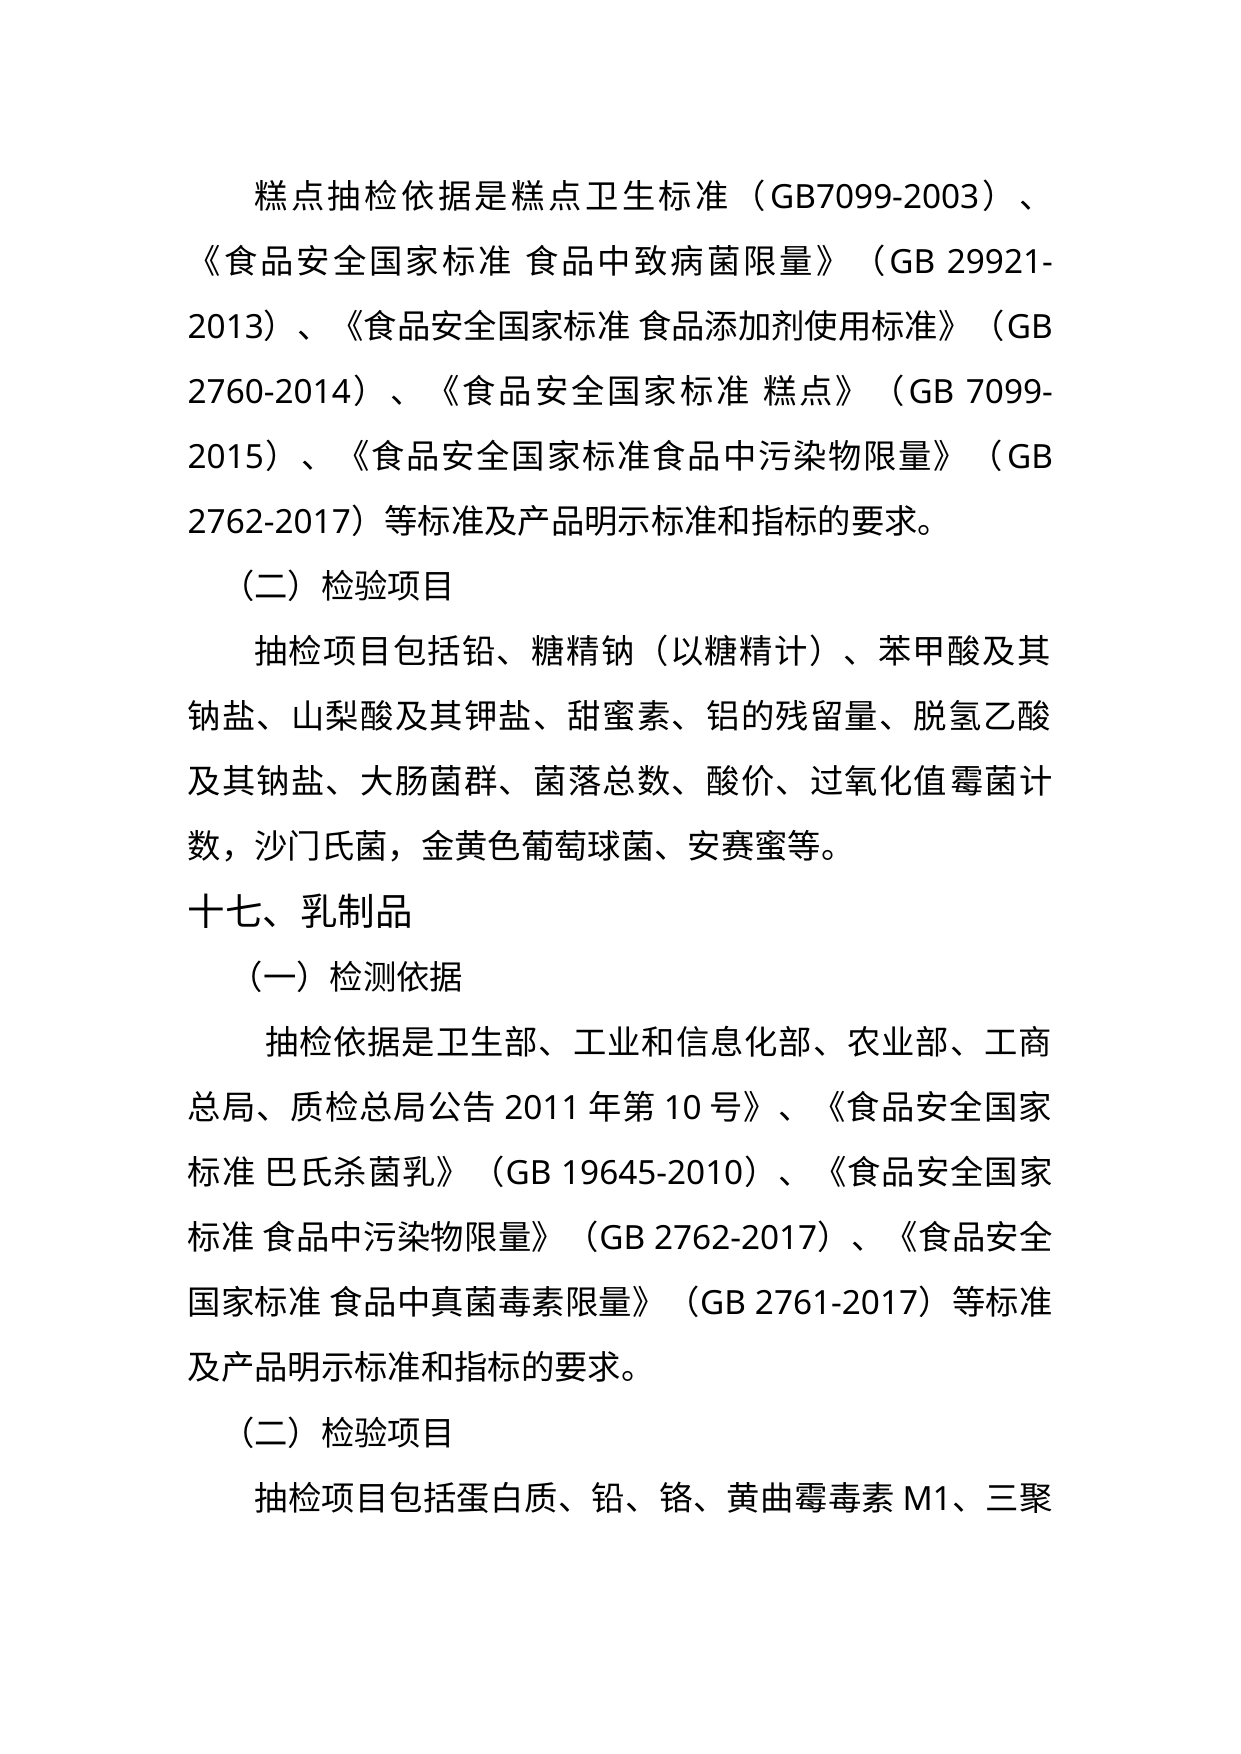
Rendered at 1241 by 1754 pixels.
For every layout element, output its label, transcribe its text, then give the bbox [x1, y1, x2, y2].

text 糕点抽检依据是糕点卫生标准（GB7099-2003）、《食品安全国家标准 食品中致病菌限量》（GB 29921-2013）、《食品安全国家标准 食品添加剂使用标准》（GB 2760-2014）、《食品安全国家标准 糕点》（GB 7099-2015）、《食品安全国家标准食品中污染物限量》（GB 2762-2017）等标准及产品明示标准和指标的要求。 [187, 162, 1053, 552]
text 抽检依据是卫生部、工业和信息化部、农业部、工商总局、质检总局公告2011年第10号》、《食品安全国家标准 巴氏杀菌乳》（GB 19645-2010）、《食品安全国家标准 食品中污染物限量》（GB 2762-2017）、《食品安全国家标准 食品中真菌毒素限量》（GB 2761-2017）等标准及产品明示标准和指标的要求。 [187, 1008, 1053, 1398]
text 抽检项目包括铅、糖精钠（以糖精计）、苯甲酸及其钠盐、山梨酸及其钾盐、甜蜜素、铝的残留量、脱氢乙酸及其钠盐、大肠菌群、菌落总数、酸价、过氧化值霉菌计数，沙门氏菌，金黄色葡萄球菌、安赛蜜等。 [187, 617, 1053, 877]
text （二）检验项目 [187, 1398, 1053, 1463]
text （一）检测依据 [187, 942, 1053, 1007]
text 十七、乳制品 [187, 877, 1053, 942]
text （二）检验项目 [187, 552, 1053, 617]
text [187, 1463, 1053, 1528]
